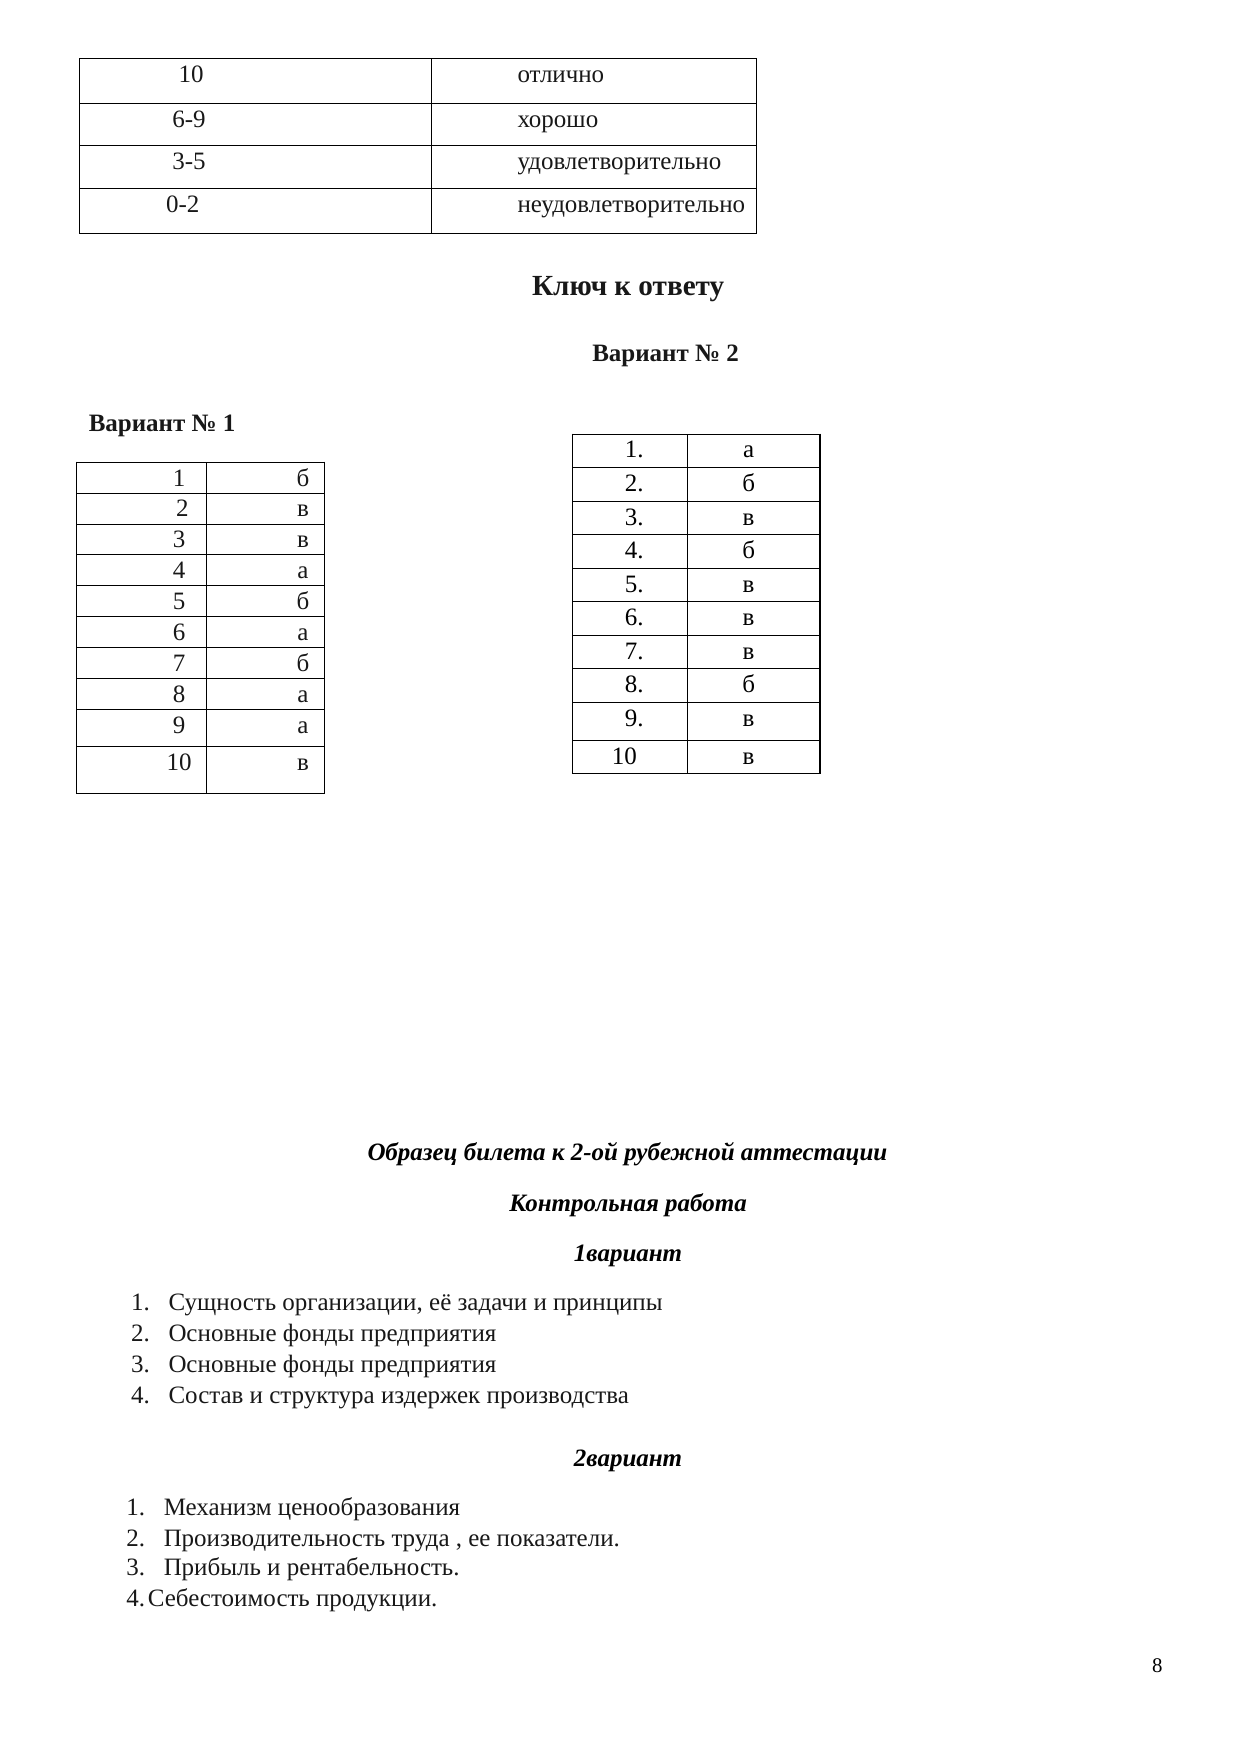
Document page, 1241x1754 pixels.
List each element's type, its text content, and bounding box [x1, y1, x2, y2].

table_cell в [688, 569, 819, 601]
table_cell 10 [80, 59, 431, 103]
table_cell [573, 468, 687, 501]
table_cell [573, 636, 687, 668]
table_cell [573, 703, 687, 740]
table_cell в [207, 525, 324, 554]
text Вариант № 1 [88, 408, 1167, 436]
list Основные фонды предприятия [131, 1318, 1167, 1347]
list Прибыль и рентабельность. [126, 1552, 1167, 1581]
table_cell удовлетворительно [432, 146, 756, 188]
subtitle Образец билета к 2-ой рубежной аттестации [88, 1137, 1166, 1166]
table_cell 8 [77, 679, 206, 709]
table_cell а [207, 710, 324, 746]
table_cell 6-9 [80, 104, 431, 145]
table_cell отлично [432, 59, 756, 103]
table_cell в [688, 502, 819, 534]
table_cell 3 [77, 525, 206, 554]
table_cell 5 [77, 586, 206, 616]
list Механизм ценообразования [126, 1492, 1167, 1521]
table_cell в [688, 602, 819, 635]
table_cell а [207, 555, 324, 585]
table_header [573, 435, 687, 467]
table_cell 6 [77, 617, 206, 647]
text 1вариант [88, 1238, 1167, 1267]
table_cell б [688, 535, 819, 568]
table_header а [688, 435, 819, 467]
table_cell [573, 535, 687, 568]
table_cell 9 [77, 710, 206, 746]
table_cell в [688, 636, 819, 668]
table_cell 10 [77, 747, 206, 793]
table_cell хорошо [432, 104, 756, 145]
table_header 1 [77, 463, 206, 492]
table_cell в [688, 703, 819, 740]
table_cell [573, 602, 687, 635]
table_cell 10 [573, 741, 687, 773]
table_cell [573, 569, 687, 601]
list Производительность труда , ее показатели. [126, 1523, 1167, 1552]
table_cell а [207, 679, 324, 709]
text Вариант № 2 [163, 338, 1167, 366]
list Основные фонды предприятия [131, 1349, 1167, 1378]
table_cell [573, 502, 687, 534]
table_header б [207, 463, 324, 492]
list Состав и структура издержек производства [131, 1381, 1167, 1409]
text 2вариант [88, 1443, 1167, 1471]
table_cell 7 [77, 648, 206, 678]
table_cell в [207, 494, 324, 523]
text Контрольная работа [88, 1188, 1167, 1217]
table_cell б [688, 468, 819, 501]
table_cell б [688, 669, 819, 702]
table_cell в [207, 747, 324, 793]
list Себестоимость продукции. [126, 1583, 1167, 1612]
table_cell в [688, 741, 819, 773]
table_cell 3-5 [80, 146, 431, 188]
table_cell 4 [77, 555, 206, 585]
text Ключ к ответу [88, 268, 1167, 302]
table_cell 0-2 [80, 189, 431, 233]
table_cell неудовлетворительно [432, 189, 756, 233]
table_cell [573, 669, 687, 702]
table_cell 2 [77, 494, 206, 523]
table_cell а [207, 617, 324, 647]
table_cell б [207, 648, 324, 678]
table_cell б [207, 586, 324, 616]
list Сущность организации, её задачи и принципы [131, 1287, 1167, 1316]
